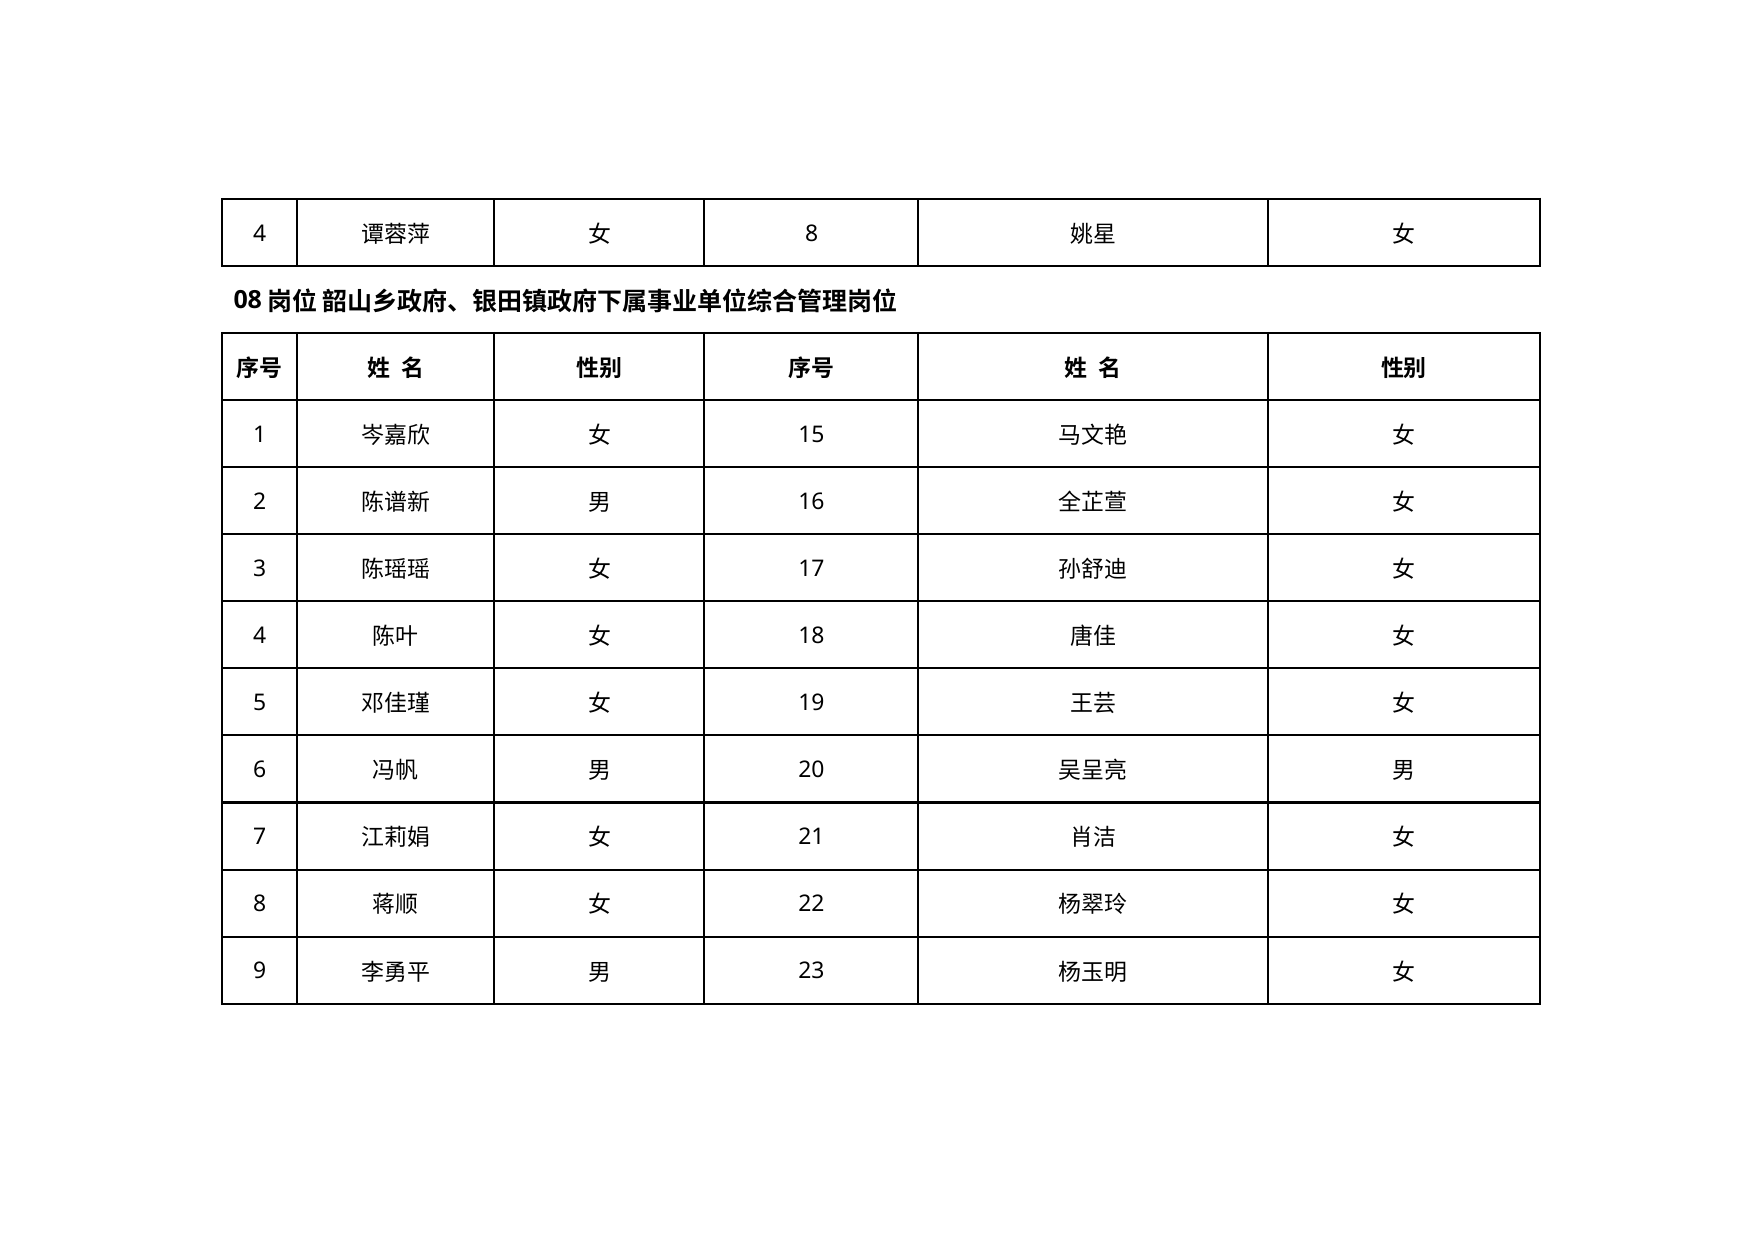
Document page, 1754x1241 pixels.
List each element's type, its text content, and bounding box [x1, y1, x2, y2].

table_cell 9 [223, 938, 296, 1003]
table_cell [215, 600, 221, 667]
table_cell 女 [495, 804, 703, 868]
table_cell [215, 869, 221, 936]
table_cell 4 [223, 200, 296, 265]
table_cell 女 [1269, 602, 1539, 667]
table_cell 马文艳 [919, 401, 1267, 466]
table_cell 陈叶 [298, 602, 493, 667]
table_cell 18 [705, 602, 917, 667]
table_cell 女 [495, 200, 703, 265]
table_cell 4 [223, 602, 296, 667]
table_cell 性别 [495, 334, 703, 399]
table_cell 17 [705, 535, 917, 600]
table_cell 陈谱新 [298, 468, 493, 533]
table_cell 8 [223, 871, 296, 936]
table_cell [215, 734, 221, 801]
table_cell 岑嘉欣 [298, 401, 493, 466]
table_cell 男 [495, 736, 703, 801]
table_cell 谭蓉萍 [298, 200, 493, 265]
table_cell 22 [705, 871, 917, 936]
table_cell 8 [705, 200, 917, 265]
table_cell 序号 [223, 334, 296, 399]
table_cell 2 [223, 468, 296, 533]
table_cell 蒋顺 [298, 871, 493, 936]
table_cell [215, 466, 221, 533]
table_cell 性别 [1269, 334, 1539, 399]
table_cell 姚星 [919, 200, 1267, 265]
table_cell 女 [1269, 535, 1539, 600]
table_cell 23 [705, 938, 917, 1003]
table_cell 孙舒迪 [919, 535, 1267, 600]
table_cell 5 [223, 669, 296, 734]
table_cell [215, 936, 221, 1003]
table_cell 女 [495, 669, 703, 734]
table_cell 女 [495, 401, 703, 466]
table_cell 女 [1269, 871, 1539, 936]
table_cell [215, 533, 221, 600]
table_cell 唐佳 [919, 602, 1267, 667]
table_cell 7 [223, 804, 296, 868]
table_cell 女 [1269, 200, 1539, 265]
table_cell 6 [223, 736, 296, 801]
table_cell 男 [495, 938, 703, 1003]
table_cell 序号 [705, 334, 917, 399]
table_cell 李勇平 [298, 938, 493, 1003]
table_cell 15 [705, 401, 917, 466]
table_cell 16 [705, 468, 917, 533]
table_cell 姓 名 [919, 334, 1267, 399]
table_cell 杨玉明 [919, 938, 1267, 1003]
table_cell 吴呈亮 [919, 736, 1267, 801]
table_cell 20 [705, 736, 917, 801]
table_cell [215, 399, 221, 466]
table_cell [215, 801, 221, 868]
table_cell 女 [495, 602, 703, 667]
table_cell 男 [1269, 736, 1539, 801]
table_cell 女 [1269, 804, 1539, 868]
table_cell 女 [495, 871, 703, 936]
table_cell 19 [705, 669, 917, 734]
table_cell 肖洁 [919, 804, 1267, 868]
table_cell [215, 265, 222, 332]
table_cell 男 [495, 468, 703, 533]
table_cell 08岗位 韶山乡政府、银田镇政府下属事业单位综合管理岗位 [222, 267, 1539, 332]
table_cell [215, 332, 221, 399]
table_cell 姓 名 [298, 334, 493, 399]
table_cell 21 [705, 804, 917, 868]
table_cell 女 [1269, 401, 1539, 466]
table_cell 邓佳瑾 [298, 669, 493, 734]
table_cell 女 [1269, 669, 1539, 734]
table_cell 杨翠玲 [919, 871, 1267, 936]
table_cell 江莉娟 [298, 804, 493, 868]
table_cell [215, 667, 221, 734]
table_cell 冯帆 [298, 736, 493, 801]
table_cell 女 [1269, 938, 1539, 1003]
table_cell 王芸 [919, 669, 1267, 734]
table_cell 1 [223, 401, 296, 466]
table_cell 女 [1269, 468, 1539, 533]
table_cell 陈瑶瑶 [298, 535, 493, 600]
table_cell 3 [223, 535, 296, 600]
table_cell 女 [495, 535, 703, 600]
table_cell 全芷萱 [919, 468, 1267, 533]
table_cell [215, 198, 221, 265]
